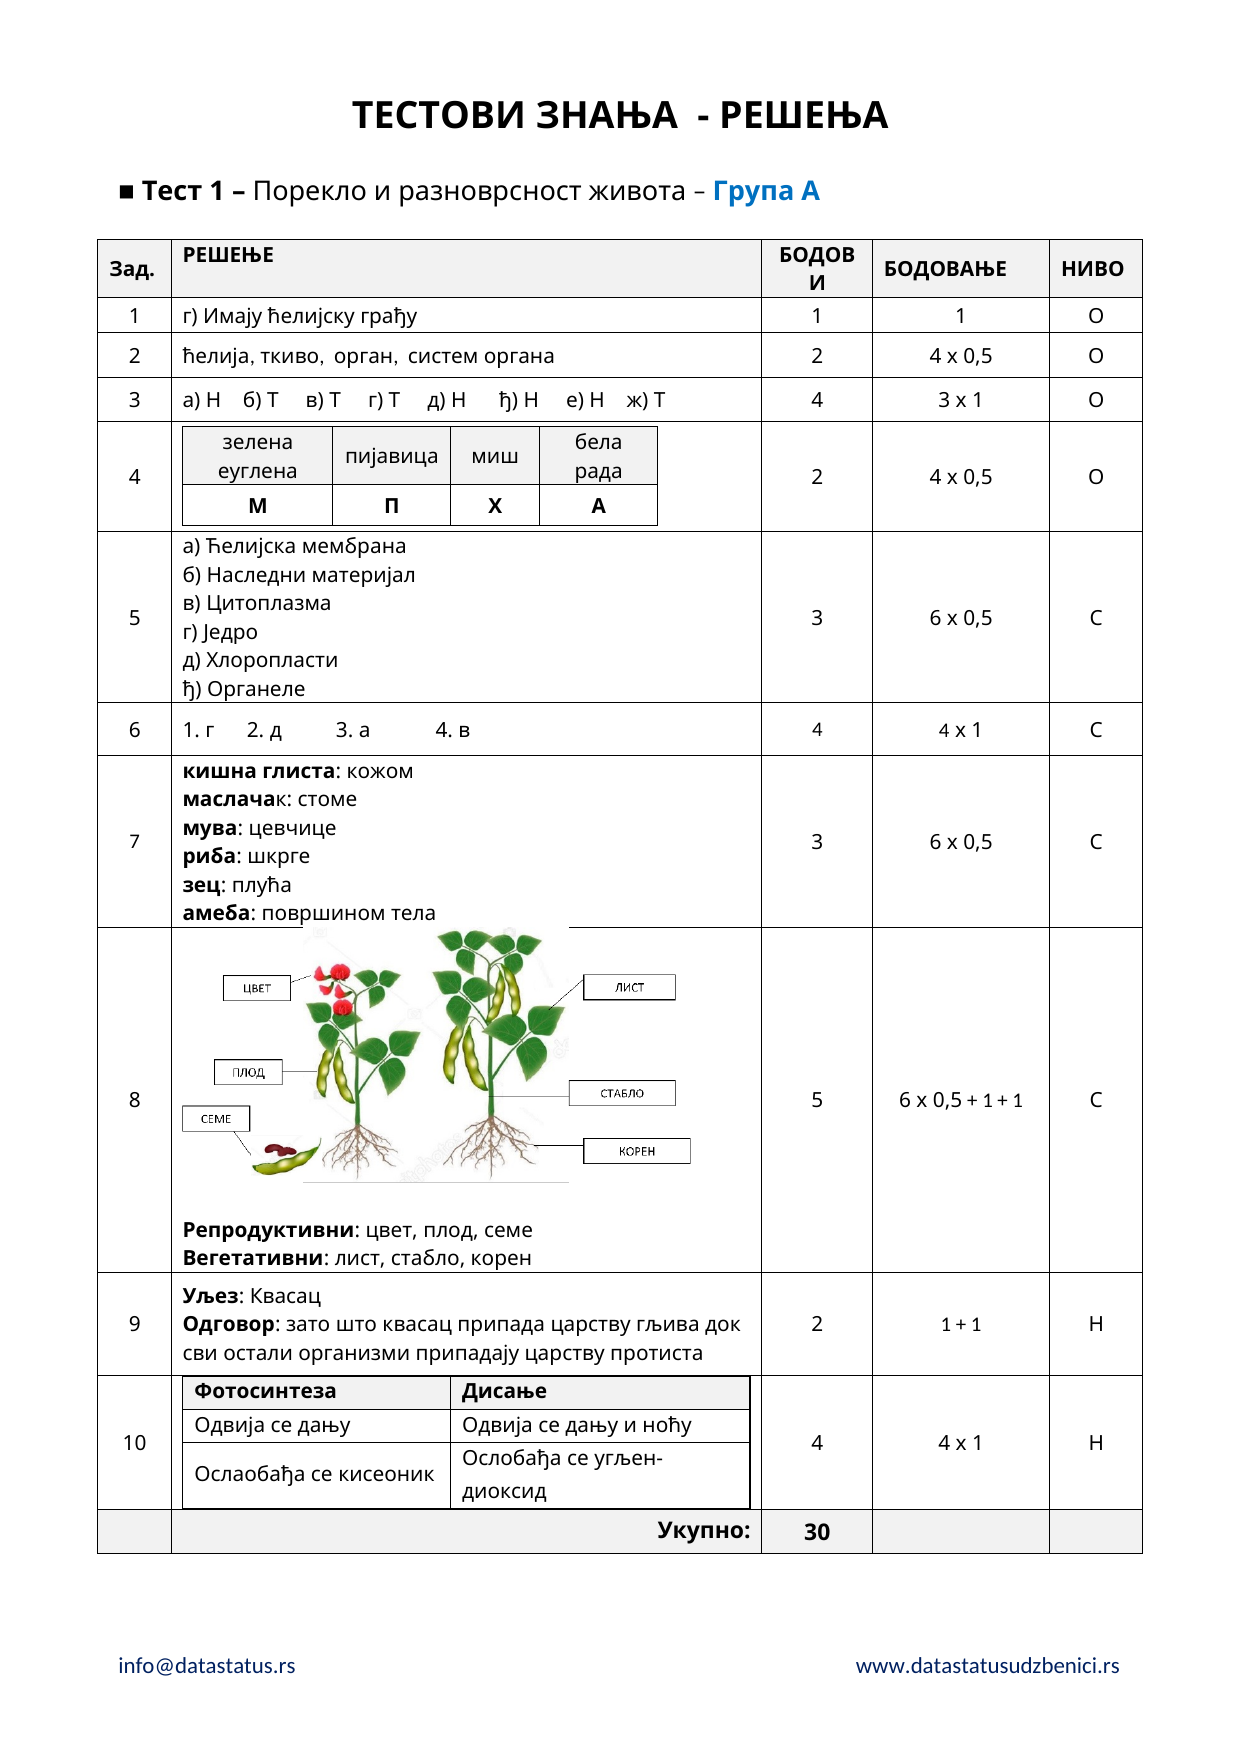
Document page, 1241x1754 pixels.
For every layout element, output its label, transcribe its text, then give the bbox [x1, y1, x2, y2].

table_cell 1 [98, 298, 171, 332]
table_cell [172, 1376, 182, 1509]
table_cell [873, 1510, 1049, 1553]
table_cell О [1050, 333, 1142, 377]
picture [182, 927, 744, 1183]
table_cell 4 х 0,5 [873, 422, 1049, 531]
table_cell [1050, 1510, 1142, 1553]
table_cell 10 [98, 1376, 171, 1509]
table_header БОДОВИ [762, 240, 872, 297]
table_cell 5 [98, 532, 171, 702]
table_header Зад. [98, 240, 171, 297]
table_cell С [1050, 928, 1142, 1272]
table_cell а) Ћелијска мембрана б) Наследни материјал в) Цитоплазма г) Једро д) Хлоропласти ђ) Органеле [172, 532, 761, 702]
table_cell кишна глиста: кожом маслачак: стоме мува: цевчице риба: шкрге зец: плућа амеба: површином тела [172, 756, 761, 927]
table_cell 4 [762, 1376, 872, 1509]
table_header НИВО [1050, 240, 1142, 297]
table_cell 4 x 1 [873, 1376, 1049, 1509]
table_cell 2 [762, 333, 872, 377]
table_cell [172, 422, 761, 531]
table_cell 30 [762, 1510, 872, 1553]
table_cell 9 [98, 1273, 171, 1374]
table_cell 6 х 0,5 [873, 532, 1049, 702]
table_cell 3 х 1 [873, 378, 1049, 421]
table_cell С [1050, 532, 1142, 702]
table_cell Уљез: Квасац Одговор: зато што квасац припада царству гљива док сви остали организми припадају царству протиста [172, 1273, 761, 1374]
table_cell 7 [98, 756, 171, 927]
table_cell С [1050, 703, 1142, 755]
table_cell г) Имају ћелијску грађу [172, 298, 761, 332]
table_header БОДОВАЊЕ [873, 240, 1049, 297]
table_cell 6 х 0,5 + 1 + 1 [873, 928, 1049, 1272]
table_cell 4 [762, 378, 872, 421]
table_cell 4 х 1 [873, 703, 1049, 755]
table_cell [183, 1410, 450, 1442]
text ТЕСТОВИ ЗНАЊА - РЕШЕЊА [118, 89, 1122, 140]
table_cell 3 [762, 532, 872, 702]
table_cell [451, 1443, 749, 1508]
table_cell О [1050, 378, 1142, 421]
table_header РЕШЕЊЕ [172, 240, 761, 297]
table_cell 6 х 0,5 [873, 756, 1049, 927]
table_cell Укупно: [172, 1510, 761, 1553]
table_cell 3 [98, 378, 171, 421]
table_cell 2 [762, 422, 872, 531]
table_cell [451, 1410, 749, 1442]
table_cell 8 [98, 928, 171, 1272]
table_cell О [1050, 298, 1142, 332]
table_cell 1 [762, 298, 872, 332]
table_cell [751, 1376, 761, 1509]
table_cell а) Н б) Т в) Т г) Т д) Н ђ) Н е) Н ж) Т [172, 378, 761, 421]
table_cell 3 [762, 756, 872, 927]
table_cell 4 [98, 422, 171, 531]
table_cell О [1050, 422, 1142, 531]
table_cell 5 [762, 928, 872, 1272]
table_cell Н [1050, 1376, 1142, 1509]
table_cell 1 + 1 [873, 1273, 1049, 1374]
table_cell ћелија, ткиво, орган, систем органа [172, 333, 761, 377]
table_cell 6 [98, 703, 171, 755]
table_cell 2 [98, 333, 171, 377]
table_cell 4 [762, 703, 872, 755]
text ■ Тест 1 – Порекло и разноврсност живота – Група А [118, 171, 1122, 208]
table_cell 4 х 0,5 [873, 333, 1049, 377]
table_cell С [1050, 756, 1142, 927]
table_cell [98, 1510, 171, 1553]
table_cell 1. г 2. д 3. а 4. в [172, 703, 761, 755]
table_cell 1 [873, 298, 1049, 332]
table_cell Н [1050, 1273, 1142, 1374]
table_cell Репродуктивни: цвет, плод, семе Вегетативни: лист, стабло, корен [172, 928, 761, 1272]
table_cell 2 [762, 1273, 872, 1374]
table_cell [183, 1443, 450, 1508]
